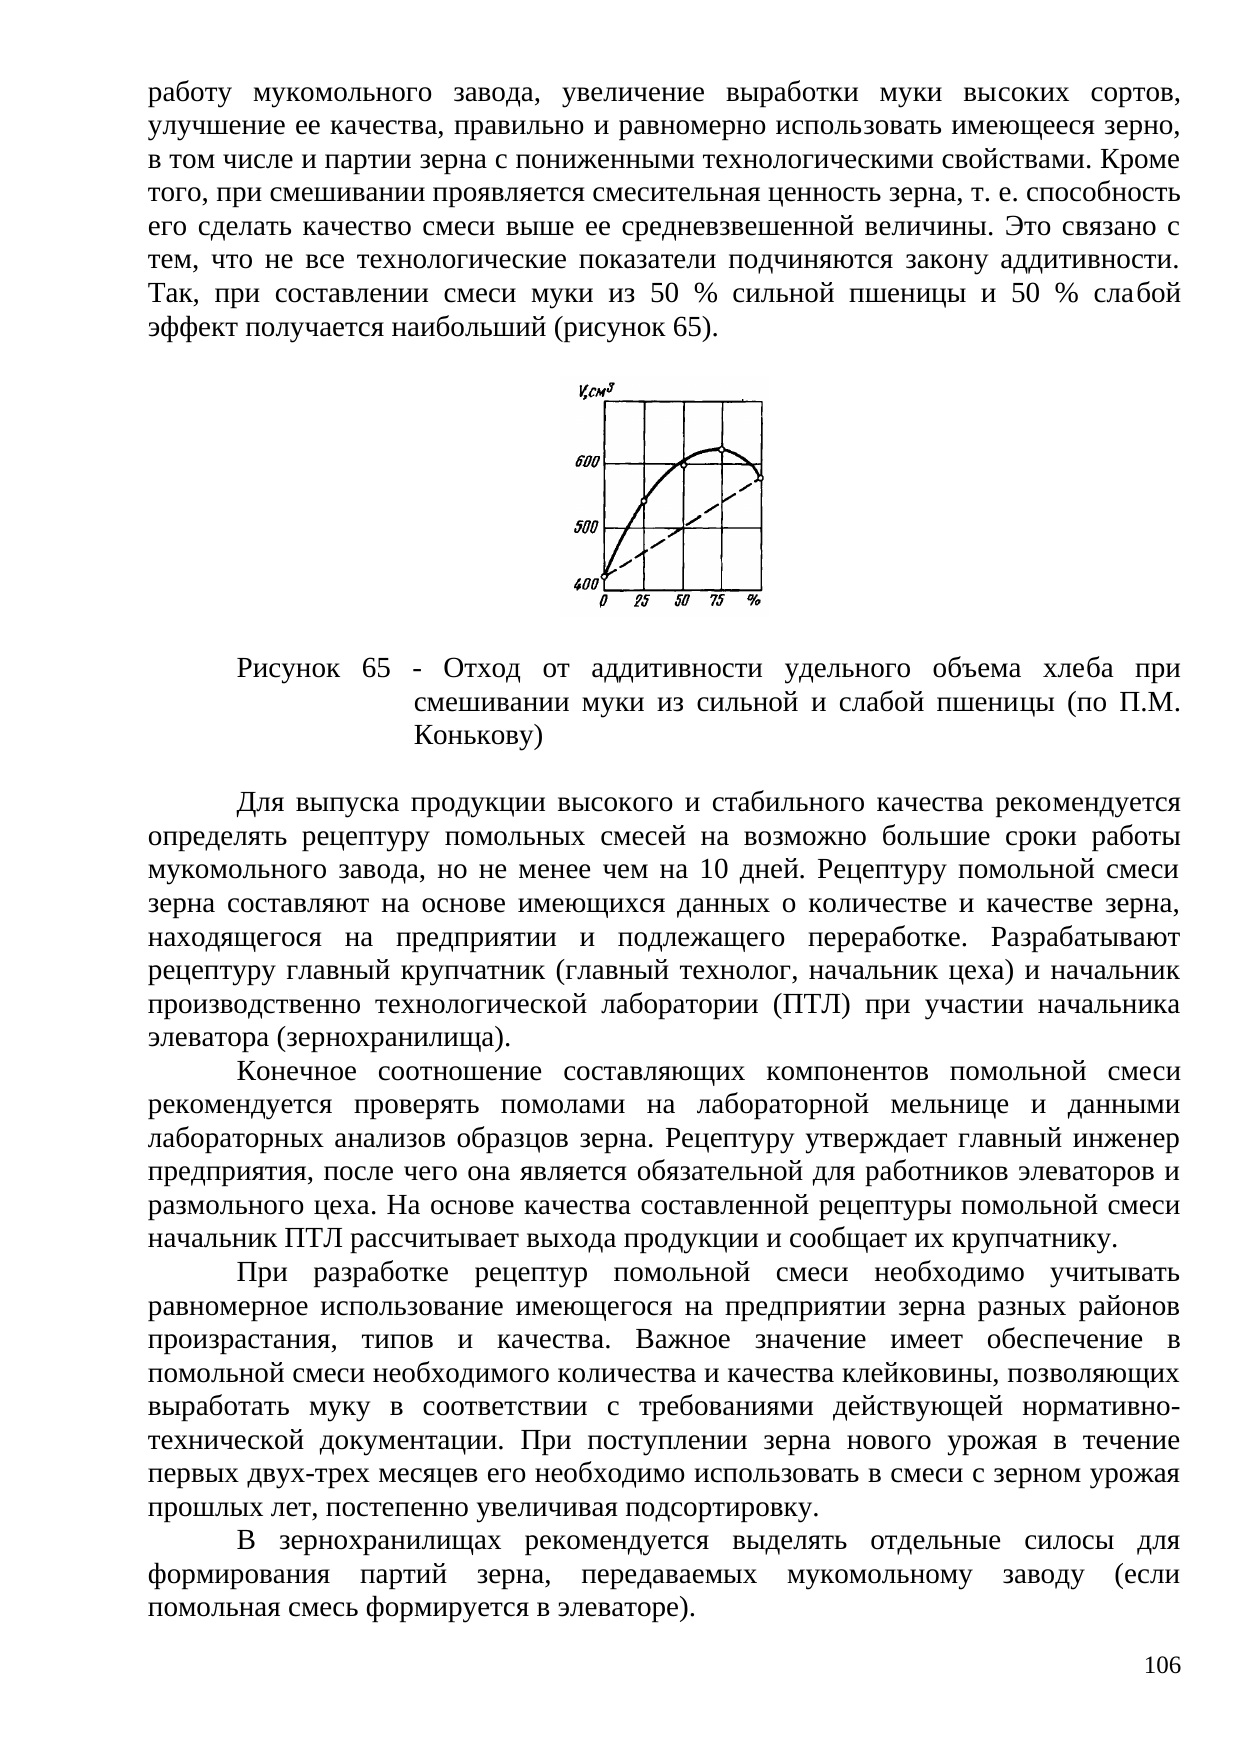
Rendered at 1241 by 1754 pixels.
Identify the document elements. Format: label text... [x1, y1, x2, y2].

picture [559, 375, 769, 617]
text Рисунок 65 - Отход от аддитивности удельного объема хлеба при смешивании муки из сильной и слабой пшеницы (по П.М. Конькову) [236, 650, 1181, 751]
text В зернохранилищах рекомендуется выделять отдельные силосы для формирования партий зерна, передаваемых мукомольному заводу (если помольная смесь формируется в элеваторе). [148, 1522, 1181, 1623]
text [148, 74, 1181, 342]
text Конечное соотношение составляющих компонентов помольной смеси рекомендуется проверять помолами на лабораторной мельнице и данными лабораторных анализов образцов зерна. Рецептуру утверждает главный инженер предприятия, после чего она является обязательной для работников элеваторов и размольного цеха. На основе качества составленной рецептуры помольной смеси начальник ПТЛ рассчитывает выхода продукции и сообщает их крупчатнику. [148, 1053, 1181, 1254]
text При разработке рецептур помольной смеси необходимо учитывать равномерное использование имеющегося на предприятии зерна разных районов произрастания, типов и качества. Важное значение имеет обеспечение в помольной смеси необходимого количества и качества клейковины, позволяющих выработать муку в соответствии с требованиями действующей нормативно-технической документации. При поступлении зерна нового урожая в течение первых двух-трех месяцев его необходимо использовать в смеси с зерном урожая прошлых лет, постепенно увеличивая подсортировку. [148, 1254, 1181, 1522]
text Для выпуска продукции высокого и стабильного качества рекомендуется определять рецептуру помольных смесей на возможно большие сроки работы мукомольного завода, но не менее чем на 10 дней. Рецептуру помольной смеси зерна составляют на основе имеющихся данных о количестве и качестве зерна, находящегося на предприятии и подлежащего переработке. Разрабатывают рецептуру главный крупчатник (главный технолог, начальник цеха) и начальник производственно технологической лаборатории (ПТЛ) при участии начальника элеватора (зернохранилища). [148, 784, 1181, 1053]
